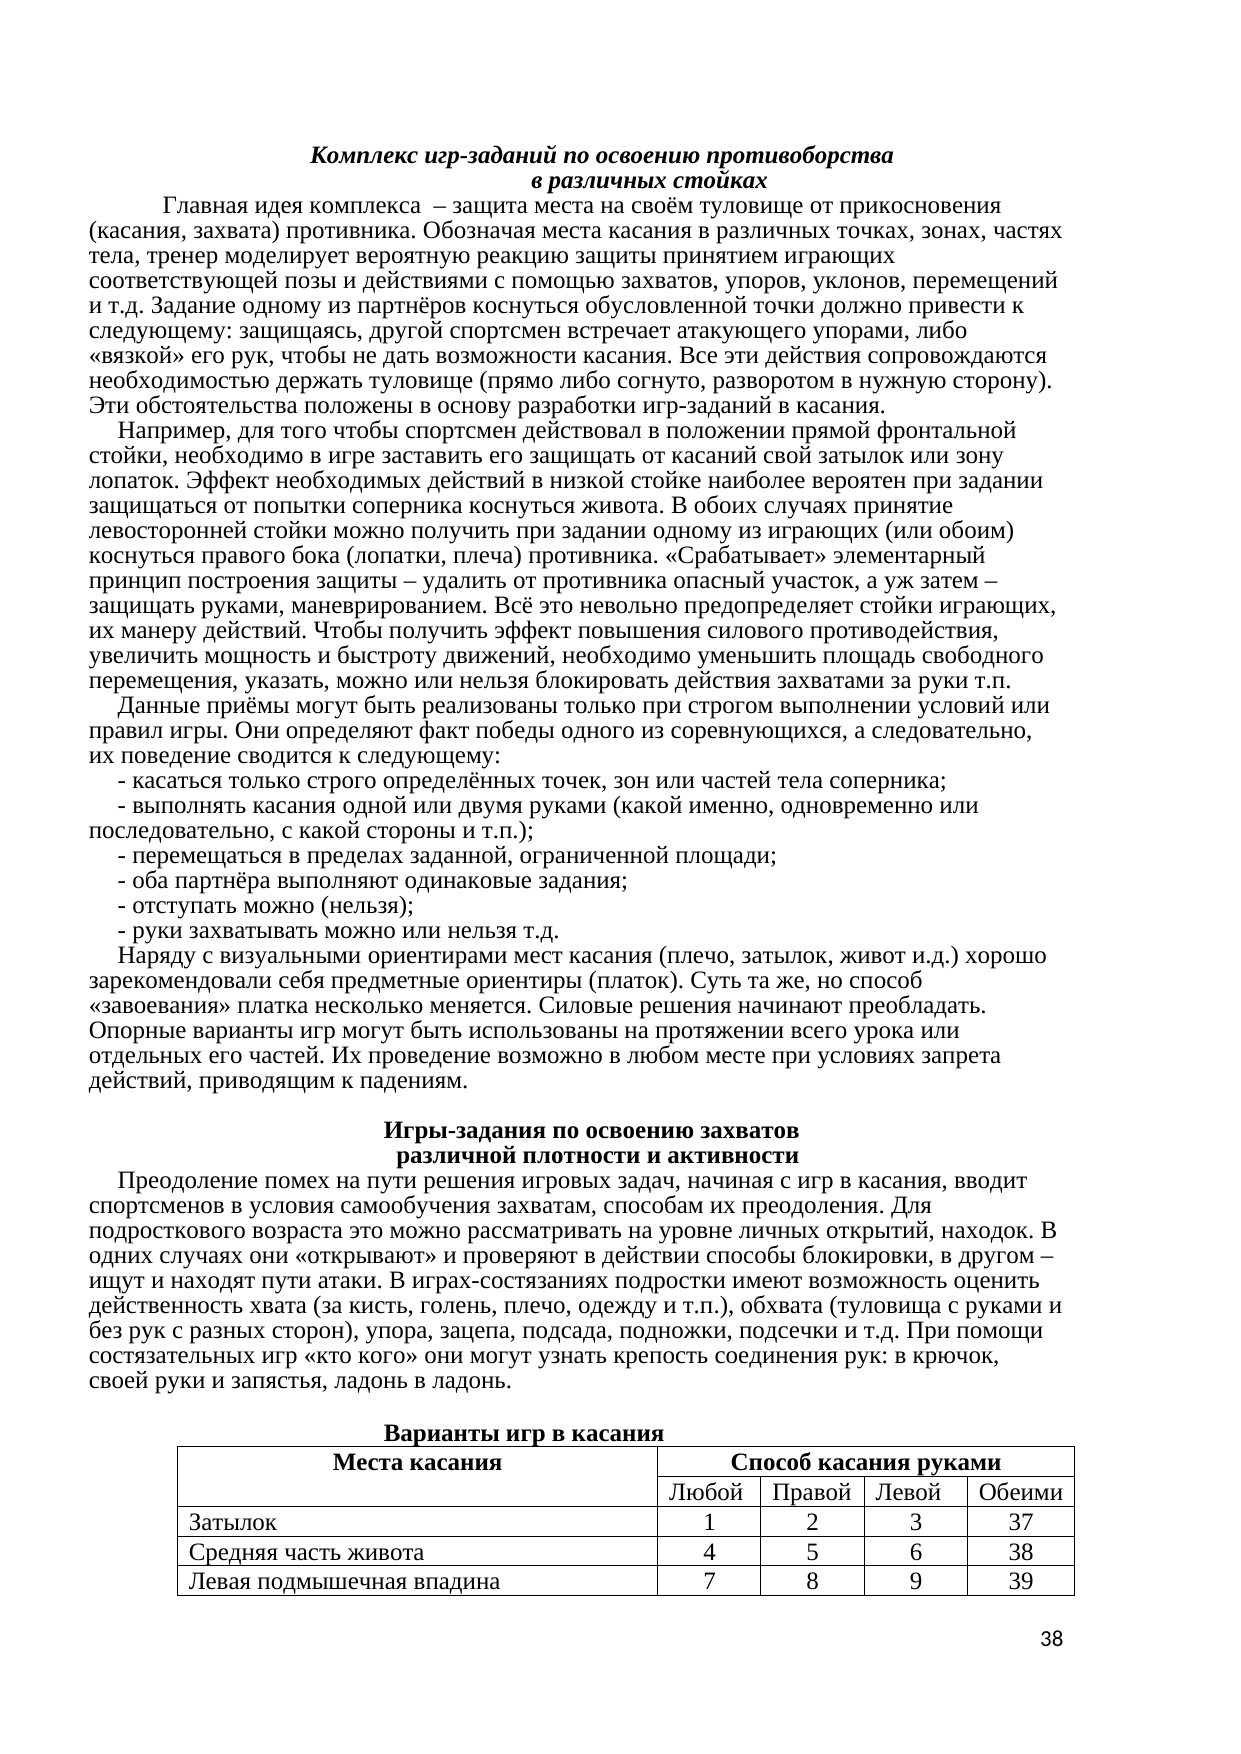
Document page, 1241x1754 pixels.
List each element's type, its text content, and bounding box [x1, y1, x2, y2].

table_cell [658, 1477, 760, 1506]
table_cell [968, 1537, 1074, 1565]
text в различных стойках [88, 168, 1063, 193]
text Наряду с визуальными ориентирами мест касания (плечо, затылок, живот и.д.) хорошо зарекомендовали себя предметные ориентиры (платок). Суть та же, но способ «завоевания» платка несколько меняется. Силовые решения начинают преобладать. Опорные варианты игр могут быть использованы на протяжении всего урока или отдельных его частей. Их проведение возможно в любом месте при условиях запрета действий, приводящим к падениям. [88, 943, 1063, 1093]
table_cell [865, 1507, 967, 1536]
text Игры-задания по освоению захватов [88, 1118, 1063, 1143]
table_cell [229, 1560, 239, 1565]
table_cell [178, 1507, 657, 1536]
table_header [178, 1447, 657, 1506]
text - руки захватывать можно или нельзя т.д. [88, 918, 1063, 943]
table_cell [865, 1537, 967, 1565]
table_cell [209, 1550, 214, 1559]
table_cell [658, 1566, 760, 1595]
text - касаться только строго определённых точек, зон или частей тела соперника; [88, 768, 1063, 793]
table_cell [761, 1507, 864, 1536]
text Преодоление помех на пути решения игровых задач, начиная с игр в касания, вводит спортсменов в условия самообучения захватам, способам их преодоления. Для подросткового возраста это можно рассматривать на уровне личных открытий, находок. В одних случаях они «открывают» и проверяют в действии способы блокировки, в другом – ищут и находят пути атаки. В играх-состязаниях подростки имеют возможность оценить действенность хвата (за кисть, голень, плечо, одежду и т.п.), обхвата (туловища с руками и без рук с разных сторон), упора, зацепа, подсада, подножки, подсечки и т.д. При помощи состязательных игр «кто кого» они могут узнать крепость соединения рук: в крючок, своей руки и запястья, ладонь в ладонь. [88, 1168, 1063, 1393]
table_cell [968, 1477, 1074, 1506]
text - отступать можно (нельзя); [88, 893, 1063, 918]
text - оба партнёра выполняют одинаковые задания; [88, 868, 1063, 893]
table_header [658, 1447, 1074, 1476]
text Данные приёмы могут быть реализованы только при строгом выполнении условий или правил игры. Они определяют факт победы одного из соревнующихся, а следовательно, их поведение сводится к следующему: [88, 693, 1063, 768]
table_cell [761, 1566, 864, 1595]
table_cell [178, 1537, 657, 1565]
text - выполнять касания одной или двумя руками (какой именно, одновременно или последовательно, с какой стороны и т.п.); [88, 793, 1063, 843]
text различной плотности и активности [88, 1143, 1063, 1168]
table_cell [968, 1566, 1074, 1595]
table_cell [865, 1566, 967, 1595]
text - перемещаться в пределах заданной, ограниченной площади; [88, 843, 1063, 868]
text Главная идея комплекса – защита места на своём туловище от прикосновения (касания, захвата) противника. Обозначая места касания в различных точках, зонах, частях тела, тренер моделирует вероятную реакцию защиты принятием играющих соответствующей позы и действиями с помощью захватов, упоров, уклонов, перемещений и т.д. Задание одному из партнёров коснуться обусловленной точки должно привести к следующему: защищаясь, другой спортсмен встречает атакующего упорами, либо «вязкой» его рук, чтобы не дать возможности касания. Все эти действия сопровождаются необходимостью держать туловище (прямо либо согнуто, разворотом в нужную сторону). Эти обстоятельства положены в основу разработки игр-заданий в касания. [88, 193, 1063, 418]
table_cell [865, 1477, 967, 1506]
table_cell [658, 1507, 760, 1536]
text Например, для того чтобы спортсмен действовал в положении прямой фронтальной стойки, необходимо в игре заставить его защищать от касаний свой затылок или зону лопаток. Эффект необходимых действий в низкой стойке наиболее вероятен при задании защищаться от попытки соперника коснуться живота. В обоих случаях принятие левосторонней стойки можно получить при задании одному из играющих (или обоим) коснуться правого бока (лопатки, плеча) противника. «Срабатывает» элементарный принцип построения защиты – удалить от противника опасный участок, а уж затем – защищать руками, маневрированием. Всё это невольно предопределяет стойки играющих, их манеру действий. Чтобы получить эффект повышения силового противодействия, увеличить мощность и быстроту движений, необходимо уменьшить площадь свободного перемещения, указать, можно или нельзя блокировать действия захватами за руки т.п. [88, 418, 1063, 693]
text Варианты игр в касания [88, 1421, 1063, 1446]
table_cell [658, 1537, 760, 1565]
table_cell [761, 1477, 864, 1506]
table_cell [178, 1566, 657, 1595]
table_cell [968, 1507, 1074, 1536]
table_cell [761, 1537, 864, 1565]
text Комплекс игр-заданий по освоению противоборства [236, 143, 1063, 168]
